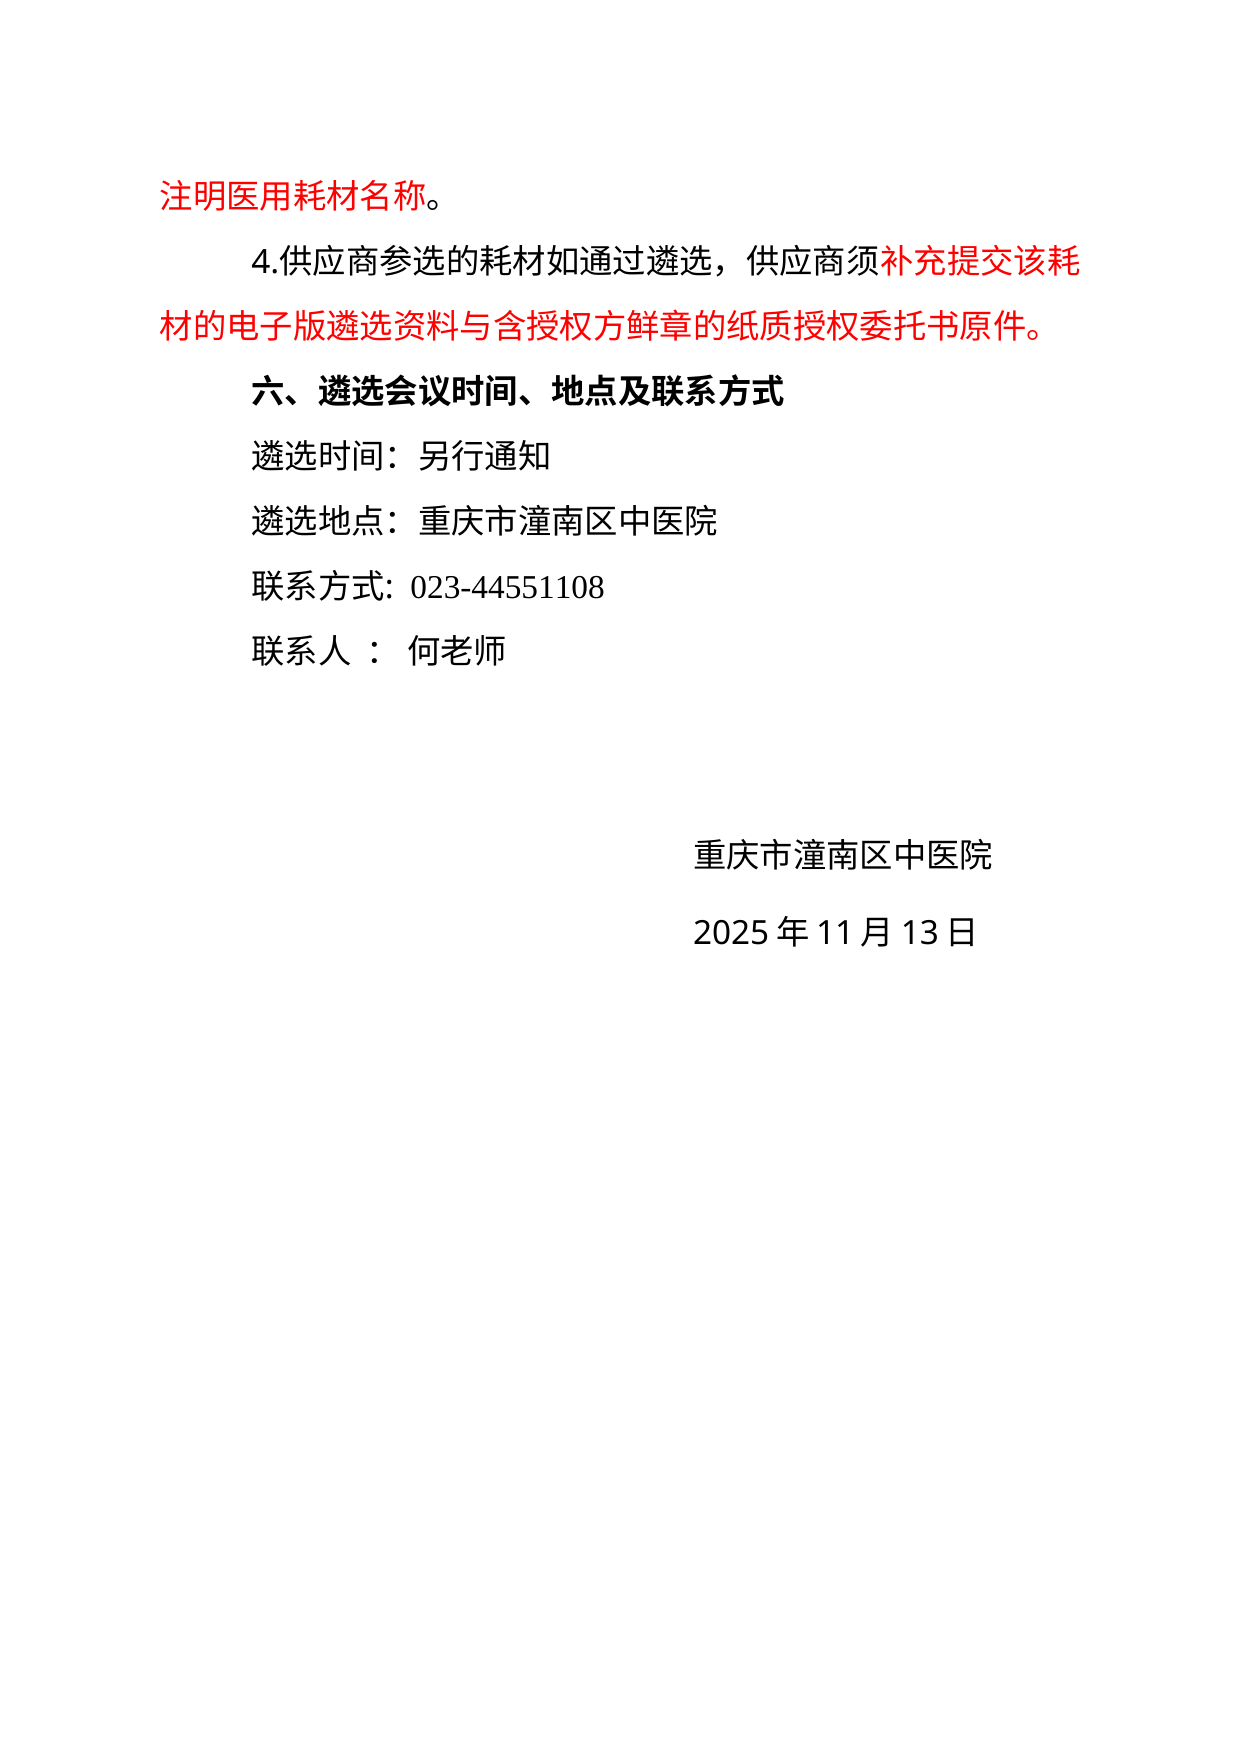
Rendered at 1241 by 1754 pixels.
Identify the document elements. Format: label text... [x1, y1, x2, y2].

list 重庆市潼南区中医院 [159, 820, 1081, 885]
text 联系方式: 023-44551108 [159, 552, 1081, 617]
text 遴选地点：重庆市潼南区中医院 [159, 487, 1081, 552]
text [159, 162, 1081, 227]
text 联系人 ： 何老师 [159, 617, 1081, 682]
text 4.供应商参选的耗材如通过遴选，供应商须补充提交该耗材的电子版遴选资料与含授权方鲜章的纸质授权委托书原件。 [159, 227, 1081, 357]
subtitle 六、遴选会议时间、地点及联系方式 [159, 357, 1081, 422]
text 2025年11月13日 [159, 897, 1081, 962]
text 遴选时间：另行通知 [159, 422, 1081, 487]
